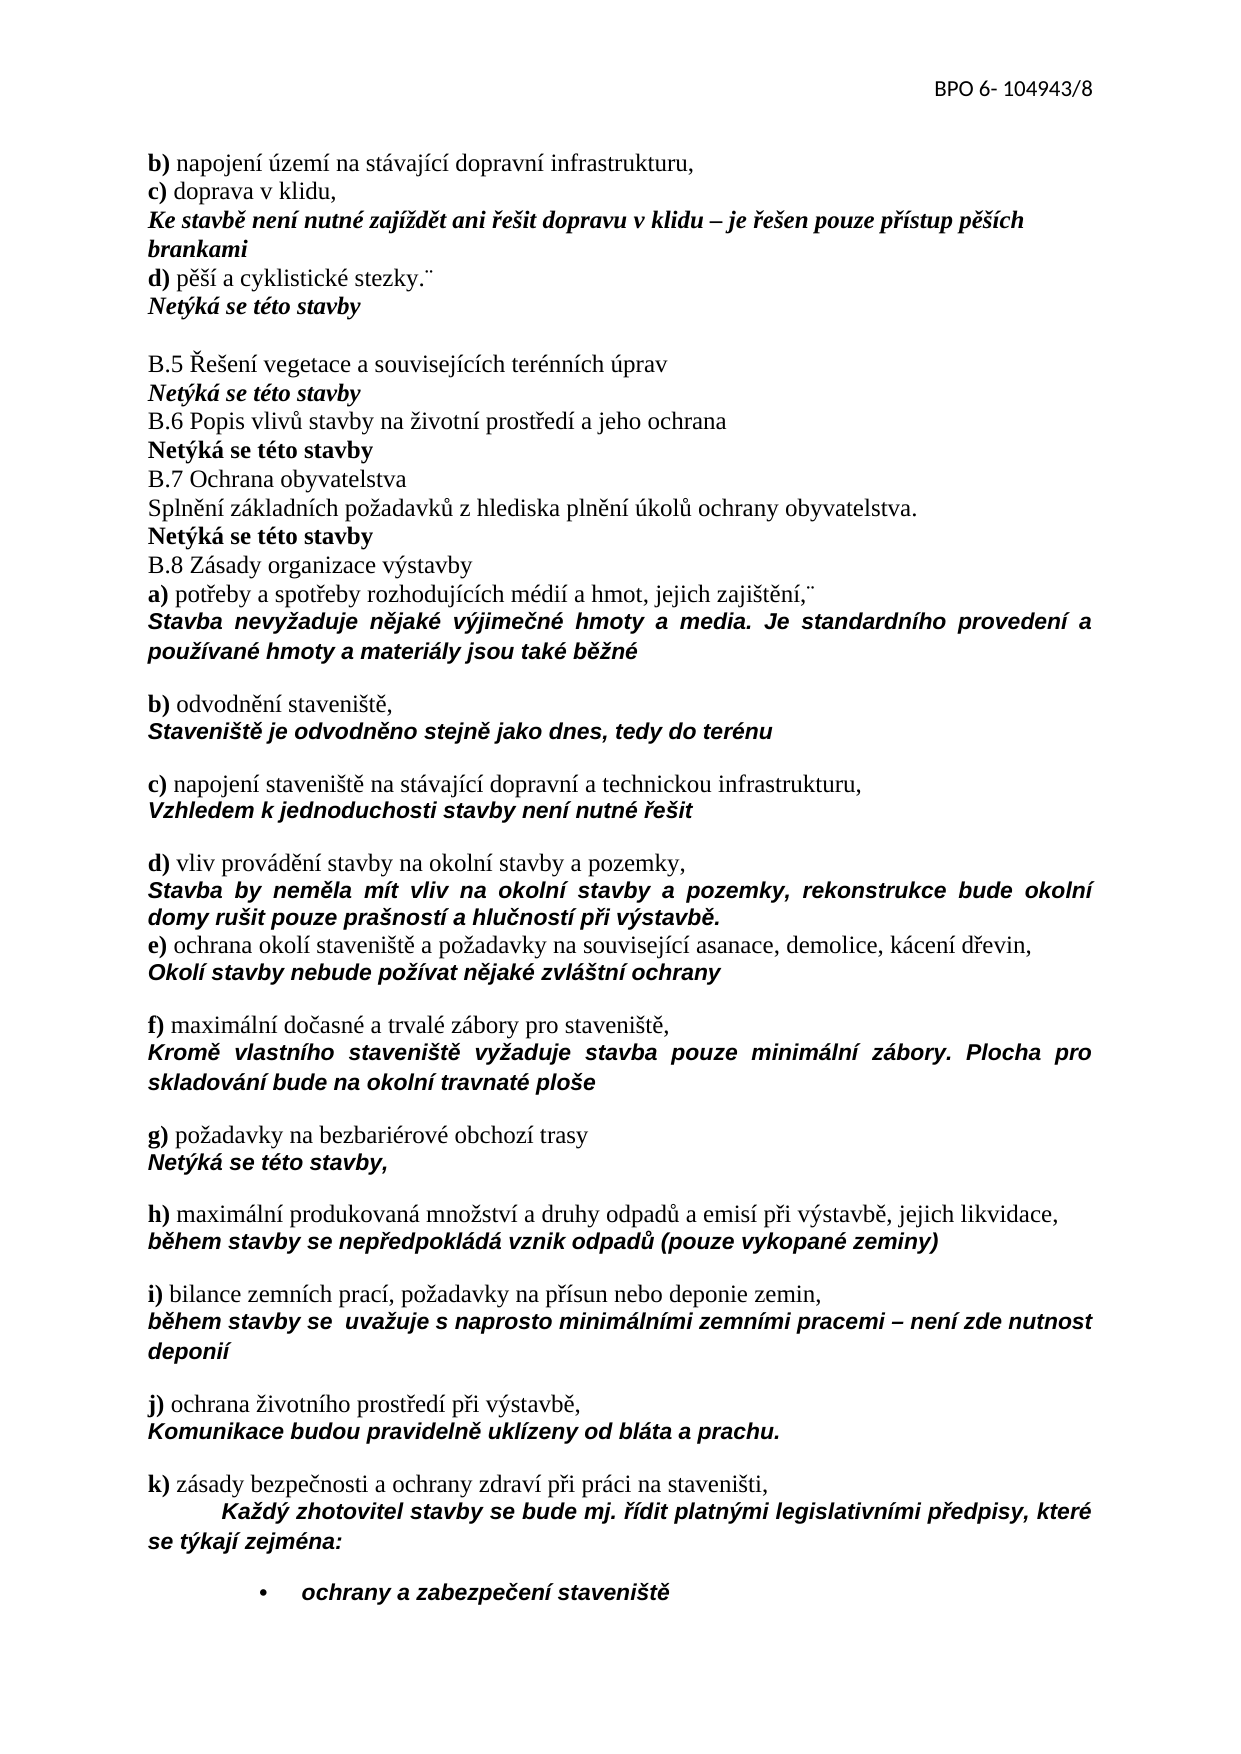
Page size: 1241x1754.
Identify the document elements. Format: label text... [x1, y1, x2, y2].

text Ke stavbě není nutné zajíždět ani řešit dopravu v klidu – je řešen pouze přístup pěších brankami [148, 205, 1093, 263]
text b) odvodnění staveniště, [148, 689, 1093, 718]
text k) zásady bezpečnosti a ochrany zdraví při práci na staveništi, [148, 1469, 1093, 1498]
text B.6 Popis vlivů stavby na životní prostředí a jeho ochrana [148, 406, 1093, 435]
text Vzhledem k jednoduchosti stavby není nutné řešit [148, 797, 1093, 824]
text během stavby se uvažuje s naprosto minimálními zemními pracemi – není zde nutnost deponií [148, 1308, 1093, 1364]
text g) požadavky na bezbariérové obchozí trasy [148, 1120, 1093, 1148]
text Netýká se této stavby [148, 378, 1093, 406]
text d) pěší a cyklistické stezky.¨ [148, 263, 1093, 291]
text j) ochrana životního prostředí při výstavbě, [148, 1389, 1093, 1418]
text Netýká se této stavby [148, 435, 1093, 464]
text Staveniště je odvodněno stejně jako dnes, tedy do terénu [148, 718, 1093, 744]
text Netýká se této stavby [148, 521, 1093, 550]
text h) maximální produkovaná množství a druhy odpadů a emisí při výstavbě, jejich likvidace, [148, 1199, 1093, 1228]
text Splnění základních požadavků z hlediska plnění úkolů ochrany obyvatelstva. [148, 493, 1093, 521]
text • ochrany a zabezpečení staveniště [259, 1579, 1093, 1605]
text d) vliv provádění stavby na okolní stavby a pozemky, [148, 848, 1093, 877]
text během stavby se nepředpokládá vznik odpadů (pouze vykopané zeminy) [148, 1228, 1093, 1254]
text b) napojení území na stávající dopravní infrastrukturu, [148, 148, 1093, 176]
text f) maximální dočasné a trvalé zábory pro staveniště, [148, 1010, 1093, 1038]
text Komunikace budou pravidelně uklízeny od bláta a prachu. [148, 1418, 1093, 1444]
text B.7 Ochrana obyvatelstva [148, 464, 1093, 493]
text e) ochrana okolí staveniště a požadavky na související asanace, demolice, kácení dřevin, [148, 930, 1093, 959]
text Netýká se této stavby [148, 291, 1093, 320]
text c) napojení staveniště na stávající dopravní a technickou infrastrukturu, [148, 769, 1093, 797]
text Netýká se této stavby, [148, 1148, 1093, 1175]
text Stavba by neměla mít vliv na okolní stavby a pozemky, rekonstrukce bude okolní domy rušit pouze prašností a hlučností při výstavbě. [148, 877, 1093, 930]
text B.8 Zásady organizace výstavby [148, 550, 1093, 579]
text Stavba nevyžaduje nějaké výjimečné hmoty a media. Je standardního provedení a používané hmoty a materiály jsou také běžné [148, 608, 1093, 664]
text a) potřeby a spotřeby rozhodujících médií a hmot, jejich zajištění,¨ [148, 579, 1093, 608]
text Okolí stavby nebude požívat nějaké zvláštní ochrany [148, 959, 1093, 985]
text i) bilance zemních prací, požadavky na přísun nebo deponie zemin, [148, 1279, 1093, 1308]
text Kromě vlastního staveniště vyžaduje stavba pouze minimální zábory. Plocha pro skladování bude na okolní travnaté ploše [148, 1038, 1093, 1095]
text c) doprava v klidu, [148, 176, 1093, 205]
text Každý zhotovitel stavby se bude mj. řídit platnými legislativními předpisy, které se týkají zejména: [148, 1498, 1093, 1554]
text B.5 Řešení vegetace a souvisejících terénních úprav [148, 349, 1093, 378]
